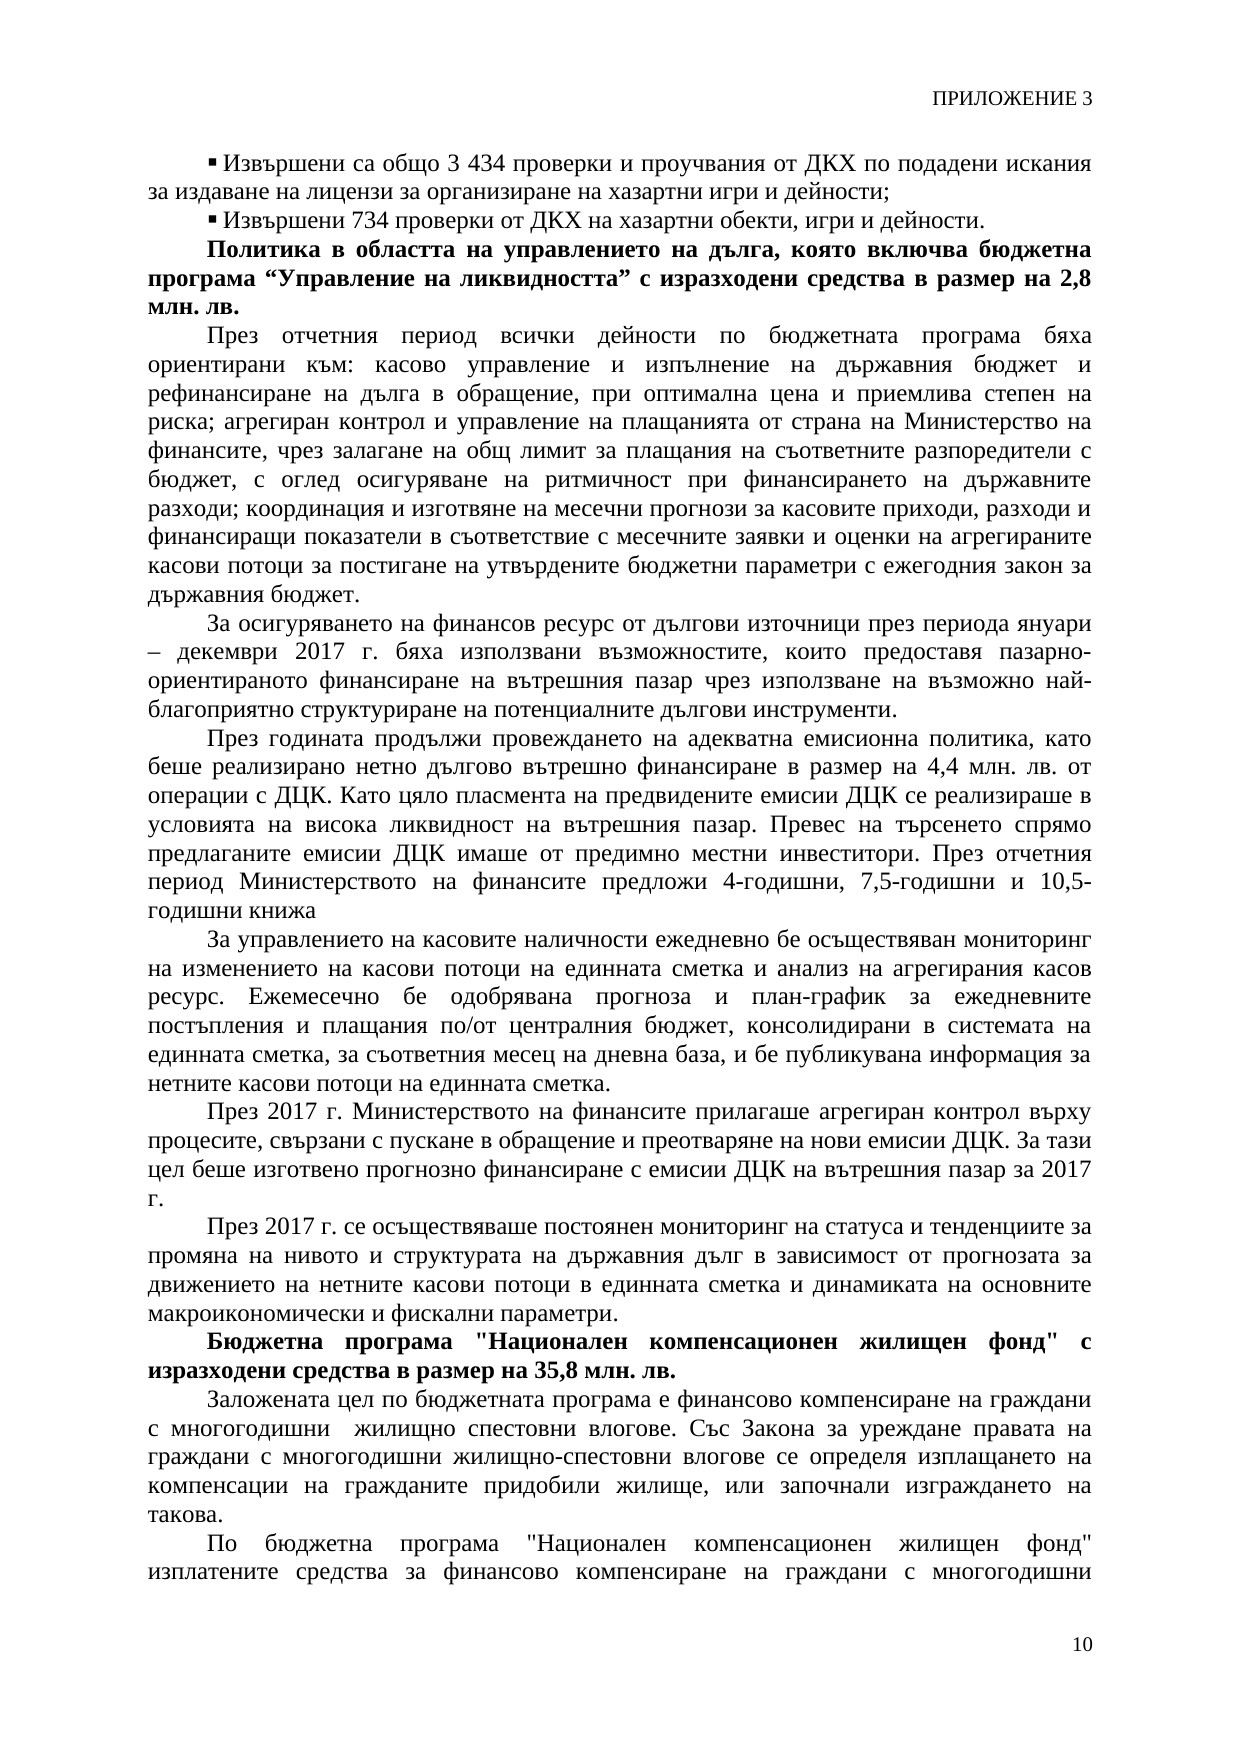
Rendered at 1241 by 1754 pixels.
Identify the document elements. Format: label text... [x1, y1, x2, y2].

text За осигуряването на финансов ресурс от дългови източници през периода януари – декември 2017 г. бяха използвани възможностите, които предоставя пазарно-ориентираното финансиране на вътрешния пазар чрез използване на възможно най-благоприятно структуриране на потенциалните дългови инструменти. [148, 608, 1093, 723]
text През 2017 г. се осъществяваше постоянен мониторинг на статуса и тенденциите за промяна на нивото и структурата на държавния дълг в зависимост от прогнозата за движението на нетните касови потоци в единната сметка и динамиката на основните макроикономически и фискални параметри. [148, 1211, 1093, 1326]
list Извършени са общо 3 434 проверки и проучвания от ДКХ по подадени искания за издаване на лицензи за организиране на хазартни игри и дейности; [148, 148, 1093, 205]
text Заложената цел по бюджетната програма е финансово компенсиране на граждани с многогодишни жилищно спестовни влогове. Със Закона за уреждане правата на граждани с многогодишни жилищно-спестовни влогове се определя изплащането на компенсации на гражданите придобили жилище, или започнали изграждането на такова. [148, 1384, 1093, 1528]
text През отчетния период всички дейности по бюджетната програма бяха ориентирани към: касово управление и изпълнение на държавния бюджет и рефинансиране на дълга в обращение, при оптимална цена и приемлива степен на риска; агрегиран контрол и управление на плащанията от страна на Министерство на финансите, чрез залагане на общ лимит за плащания на съответните разпоредители с бюджет, с оглед осигуряване на ритмичност при финансирането на държавните разходи; координация и изготвяне на месечни прогнози за касовите приходи, разходи и финансиращи показатели в съответствие с месечните заявки и оценки на агрегираните касови потоци за постигане на утвърдените бюджетни параметри с ежегодния закон за държавния бюджет. [148, 320, 1093, 608]
text През 2017 г. Министерството на финансите прилагаше агрегиран контрол върху процесите, свързани с пускане в обращение и преотваряне на нови емисии ДЦК. За тази цел беше изготвено прогнозно финансиране с емисии ДЦК на вътрешния пазар за 2017 г. [148, 1096, 1093, 1211]
text Политика в областта на управлението на дълга, която включва бюджетна програма “Управление на ликвидността” с изразходени средства в размер на 2,8 млн. лв. [148, 234, 1093, 320]
list Извършени 734 проверки от ДКХ на хазартни обекти, игри и дейности. [148, 205, 1093, 234]
text За управлението на касовите наличности ежедневно бе осъществяван мониторинг на изменението на касови потоци на единната сметка и анализ на агрегирания касов ресурс. Ежемесечно бе одобрявана прогноза и план-график за ежедневните постъпления и плащания по/от централния бюджет, консолидирани в системата на единната сметка, за съответния месец на дневна база, и бе публикувана информация за нетните касови потоци на единната сметка. [148, 924, 1093, 1096]
text Бюджетна програма "Национален компенсационен жилищен фонд" с изразходени средства в размер на 35,8 млн. лв. [148, 1326, 1093, 1384]
text През годината продължи провеждането на адекватна емисионна политика, като беше реализирано нетно дългово вътрешно финансиране в размер на 4,4 млн. лв. от операции с ДЦК. Като цяло пласмента на предвидените емисии ДЦК се реализираше в условията на висока ликвидност на вътрешния пазар. Превес на търсенето спрямо предлаганите емисии ДЦК имаше от предимно местни инвеститори. През отчетния период Министерството на финансите предложи 4-годишни, 7,5-годишни и 10,5-годишни книжа [148, 723, 1093, 924]
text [148, 1528, 1093, 1585]
